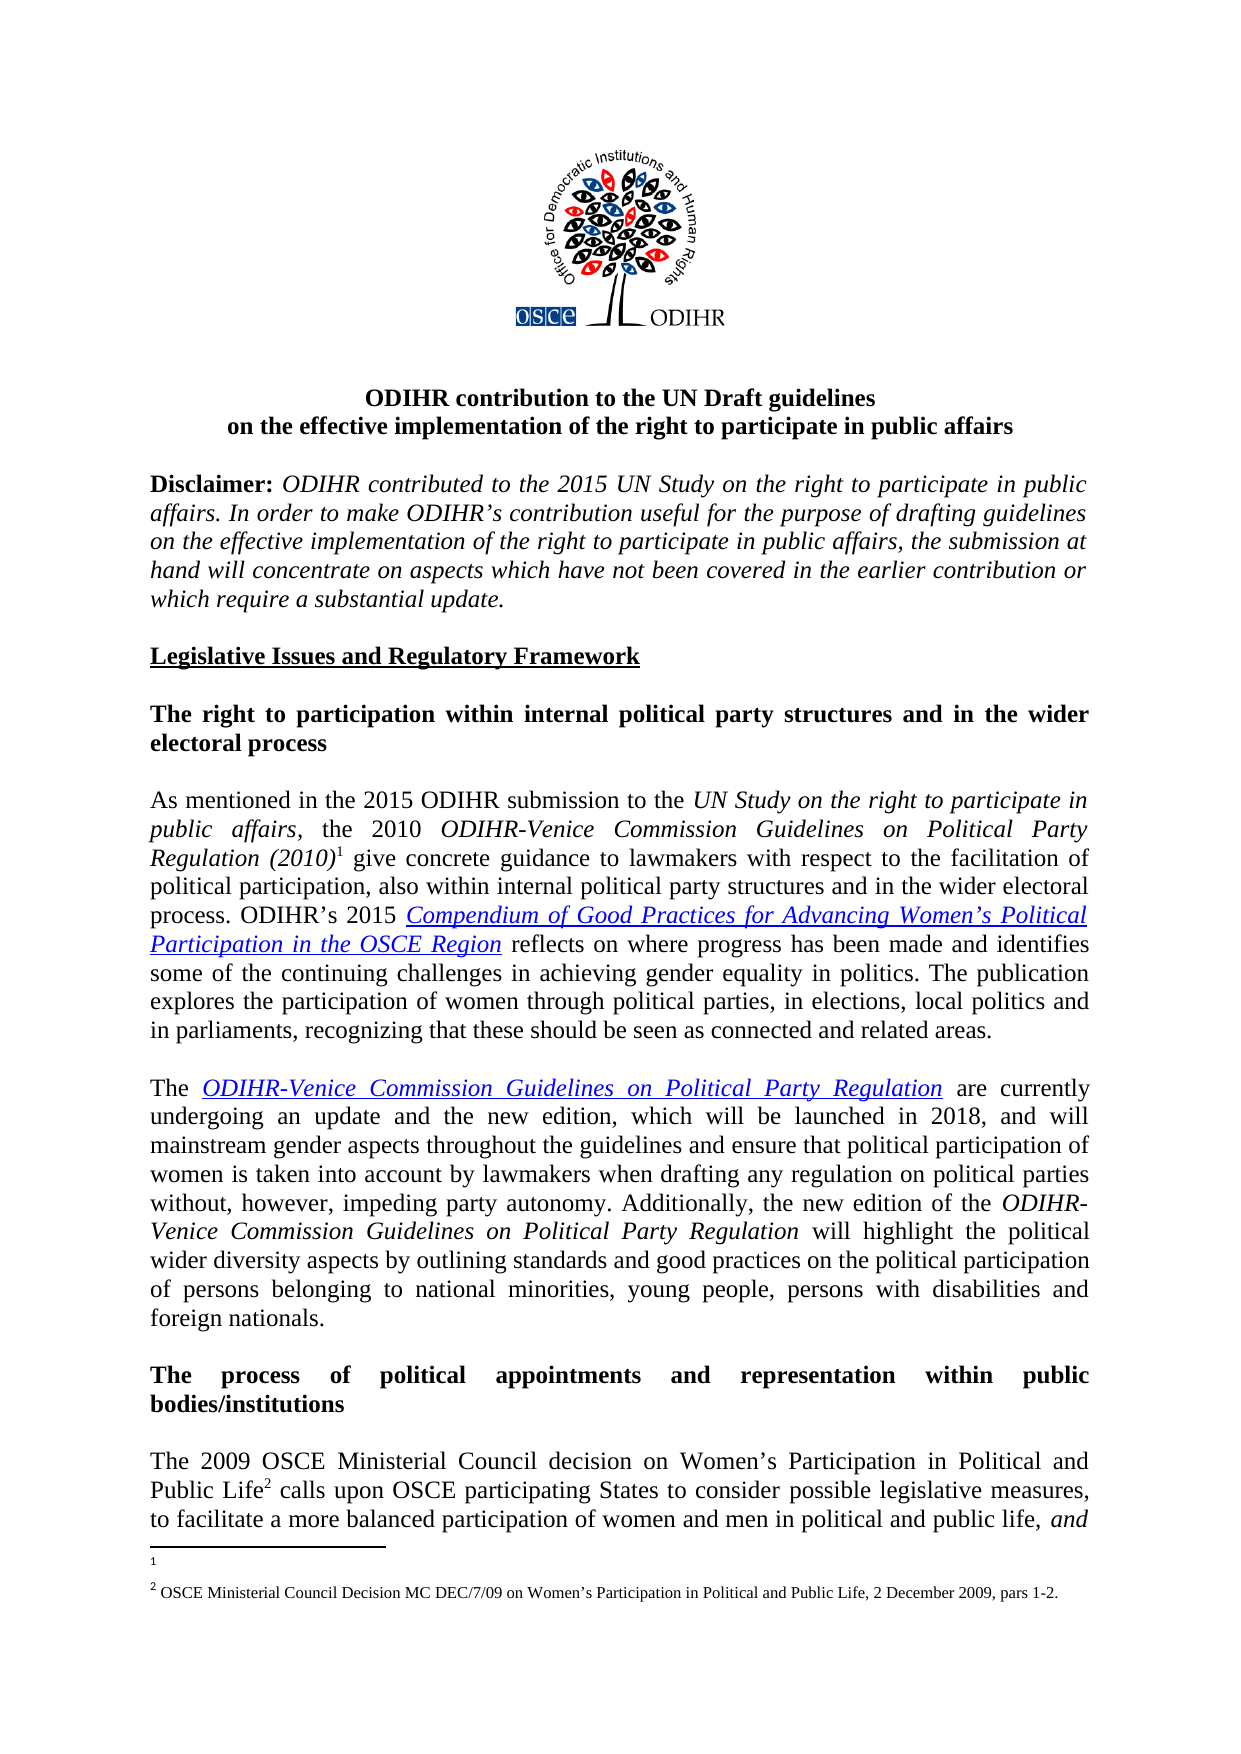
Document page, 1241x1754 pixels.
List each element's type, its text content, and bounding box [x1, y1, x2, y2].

text The process of political appointments and representation within public bodies/institutions [150, 1360, 1090, 1418]
text Disclaimer: ODIHR contributed to the 2015 UN Study on the right to participate in public affairs. In order to make ODIHR’s contribution useful for the purpose of drafting guidelines on the effective implementation of the right to participate in public affairs, the submission at hand will concentrate on aspects which have not been covered in the earlier contribution or which require a substantial update. [150, 469, 1090, 613]
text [150, 1446, 1090, 1533]
text As mentioned in the 2015 ODIHR submission to the UN Study on the right to participate in public affairs, the 2010 ODIHR-Venice Commission Guidelines on Political Party Regulation (2010) give concrete guidance to lawmakers with respect to the facilitation of political participation, also within internal political party structures and in the wider electoral process. ODIHR’s 2015 Compendium of Good Practices for Advancing Women’s Political Participation in the OSCE Region reflects on where progress has been made and identifies some of the continuing challenges in achieving gender equality in politics. The publication explores the participation of women through political parties, in elections, local politics and in parliaments, recognizing that these should be seen as connected and related areas. [150, 785, 1090, 1044]
text ODIHR contribution to the UN Draft guidelines [150, 383, 1090, 411]
text Legislative Issues and Regulatory Framework [150, 641, 1090, 670]
text The right to participation within internal political party structures and in the wider electoral process [150, 699, 1090, 756]
text on the effective implementation of the right to participate in public affairs [150, 411, 1090, 440]
text The ODIHR-Venice Commission Guidelines on Political Party Regulation are currently undergoing an update and the new edition, which will be launched in 2018, and will mainstream gender aspects throughout the guidelines and ensure that political participation of women is taken into account by lawmakers when drafting any regulation on political parties without, however, impeding party autonomy. Additionally, the new edition of the ODIHR-Venice Commission Guidelines on Political Party Regulation will highlight the political wider diversity aspects by outlining standards and good practices on the political participation of persons belonging to national minorities, young people, persons with disabilities and foreign nationals. [150, 1073, 1090, 1331]
picture [515, 150, 725, 326]
